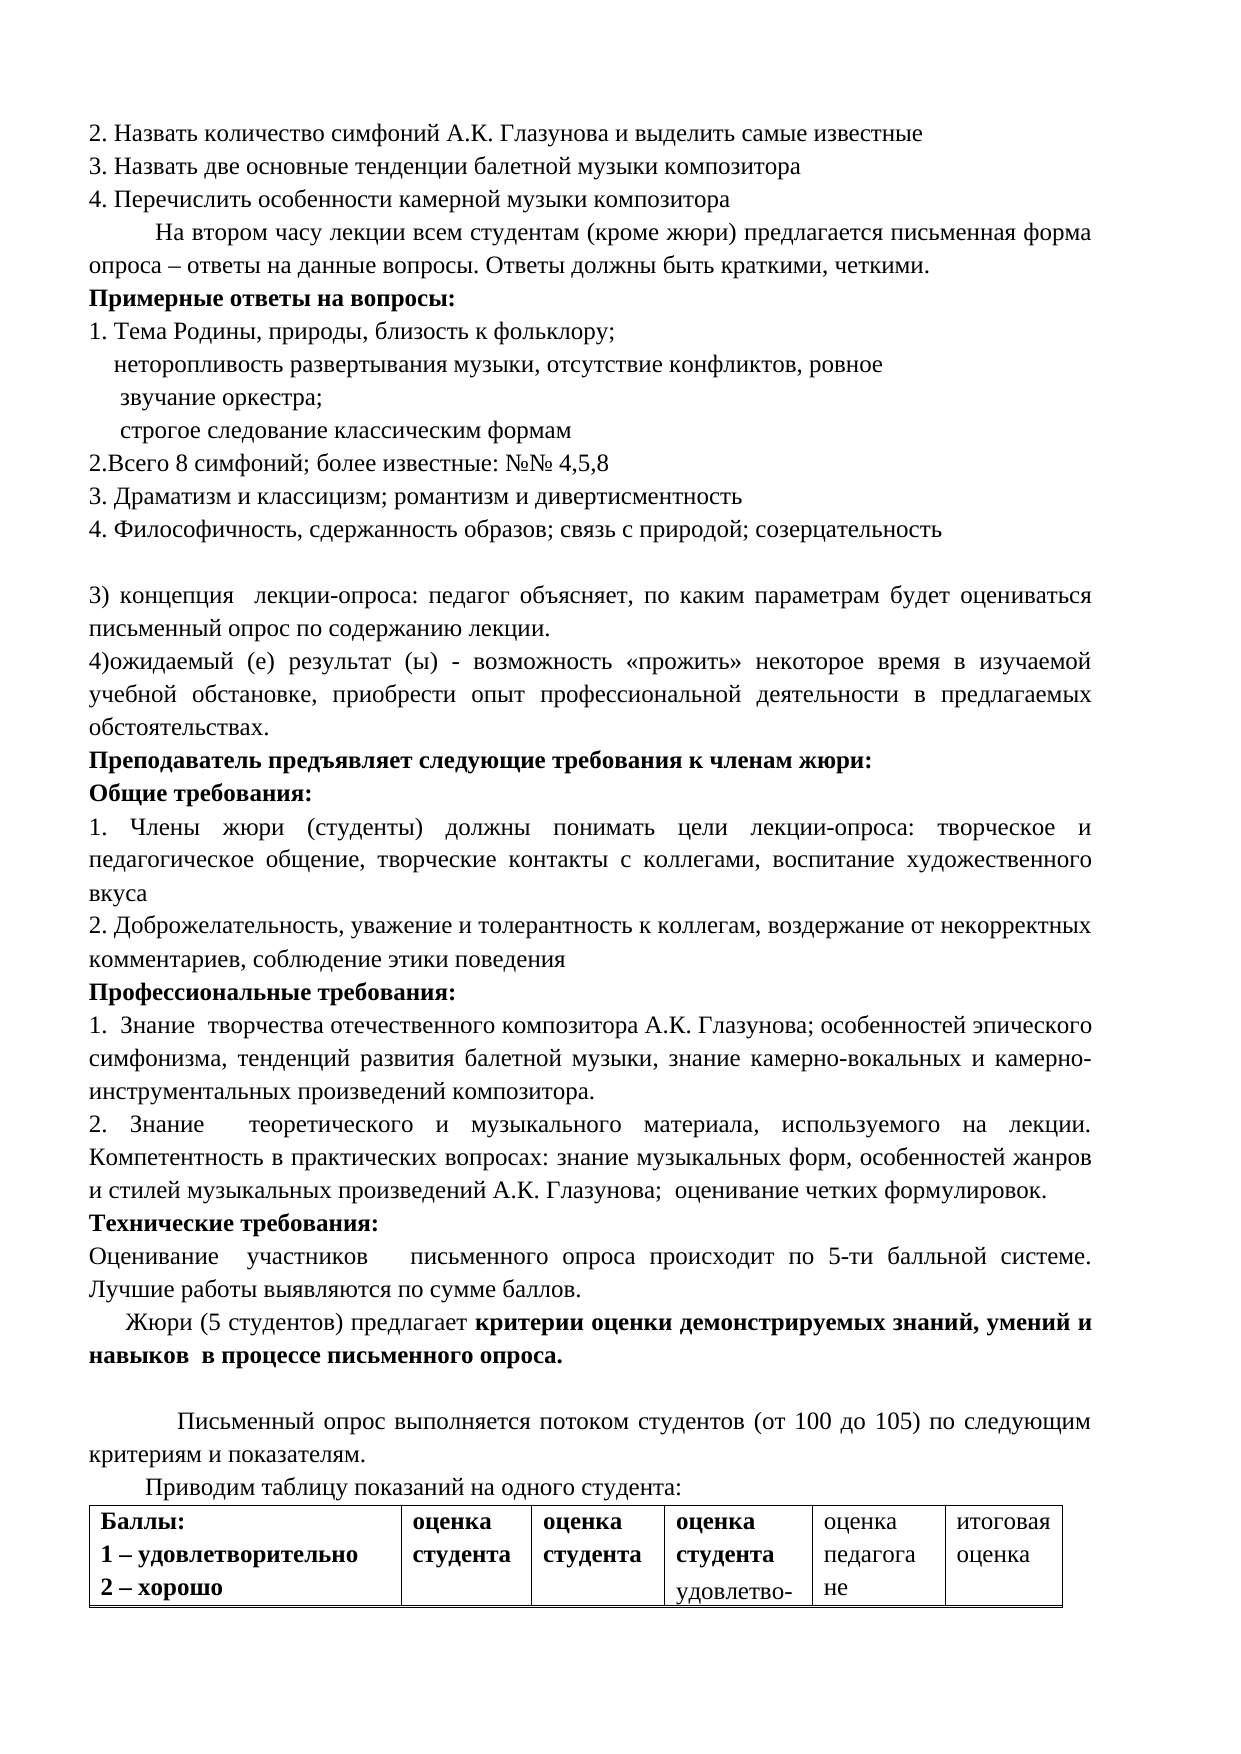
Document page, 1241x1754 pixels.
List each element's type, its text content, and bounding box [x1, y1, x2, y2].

text звучание оркестра; [89, 382, 1092, 411]
text Профессиональные требования: [89, 977, 1092, 1005]
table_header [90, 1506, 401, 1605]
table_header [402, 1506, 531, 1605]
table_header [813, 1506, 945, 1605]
text 1. Члены жюри (студенты) должны понимать цели лекции-опроса: творческое и педагогическое общение, творческие контакты с коллегами, воспитание художественного вкуса [89, 812, 1092, 906]
text 3) концепция лекции-опроса: педагог объясняет, по каким параметрам будет оцениваться письменный опрос по содержанию лекции. [89, 580, 1092, 642]
text строгое следование классическим формам [89, 415, 1092, 444]
text 2. Знание теоретического и музыкального материала, используемого на лекции. Компетентность в практических вопросах: знание музыкальных форм, особенностей жанров и стилей музыкальных произведений А.К. Глазунова; оценивание четких формулировок. [89, 1109, 1092, 1203]
text Письменный опрос выполняется потоком студентов (от 100 до 105) по следующим критериям и показателям. [89, 1406, 1092, 1468]
text 4. Философичность, сдержанность образов; связь с природой; созерцательность [89, 514, 1092, 543]
text На втором часу лекции всем студентам (кроме жюри) предлагается письменная форма опроса – ответы на данные вопросы. Ответы должны быть краткими, четкими. [89, 217, 1092, 279]
text 4)ожидаемый (е) результат (ы) - возможность «прожить» некоторое время в изучаемой учебной обстановке, приобрести опыт профессиональной деятельности в предлагаемых обстоятельствах. [89, 646, 1092, 741]
text 3. Драматизм и классицизм; романтизм и дивертисментность [89, 481, 1092, 510]
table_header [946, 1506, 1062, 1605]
text 2. Доброжелательность, уважение и толерантность к коллегам, воздержание от некорректных комментариев, соблюдение этики поведения [89, 911, 1092, 972]
text Общие требования: [89, 778, 1092, 807]
text Оценивание участников письменного опроса происходит по 5-ти балльной системе. Лучшие работы выявляются по сумме баллов. [89, 1241, 1092, 1303]
text 2.Всего 8 симфоний; более известные: №№ 4,5,8 [89, 448, 1092, 477]
text 2. Назвать количество симфоний А.К. Глазунова и выделить самые известные [89, 118, 1092, 147]
text Приводим таблицу показаний на одного студента: [89, 1472, 1092, 1501]
text 1. Знание творчества отечественного композитора А.К. Глазунова; особенностей эпического симфонизма, тенденций развития балетной музыки, знание камерно-вокальных и камерно-инструментальных произведений композитора. [89, 1010, 1092, 1104]
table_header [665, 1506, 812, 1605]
text 4. Перечислить особенности камерной музыки композитора [89, 184, 1092, 213]
text Преподаватель предъявляет следующие требования к членам жюри: [89, 746, 1092, 774]
text Жюри (5 студентов) предлагает критерии оценки демонстрируемых знаний, умений и навыков в процессе письменного опроса. [89, 1307, 1092, 1369]
text Примерные ответы на вопросы: [89, 283, 1092, 312]
text Технические требования: [89, 1208, 1092, 1237]
text неторопливость развертывания музыки, отсутствие конфликтов, ровное [89, 349, 1092, 378]
text 1. Тема Родины, природы, близость к фольклору; [89, 316, 1092, 345]
text 3. Назвать две основные тенденции балетной музыки композитора [89, 151, 1092, 180]
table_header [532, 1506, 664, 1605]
